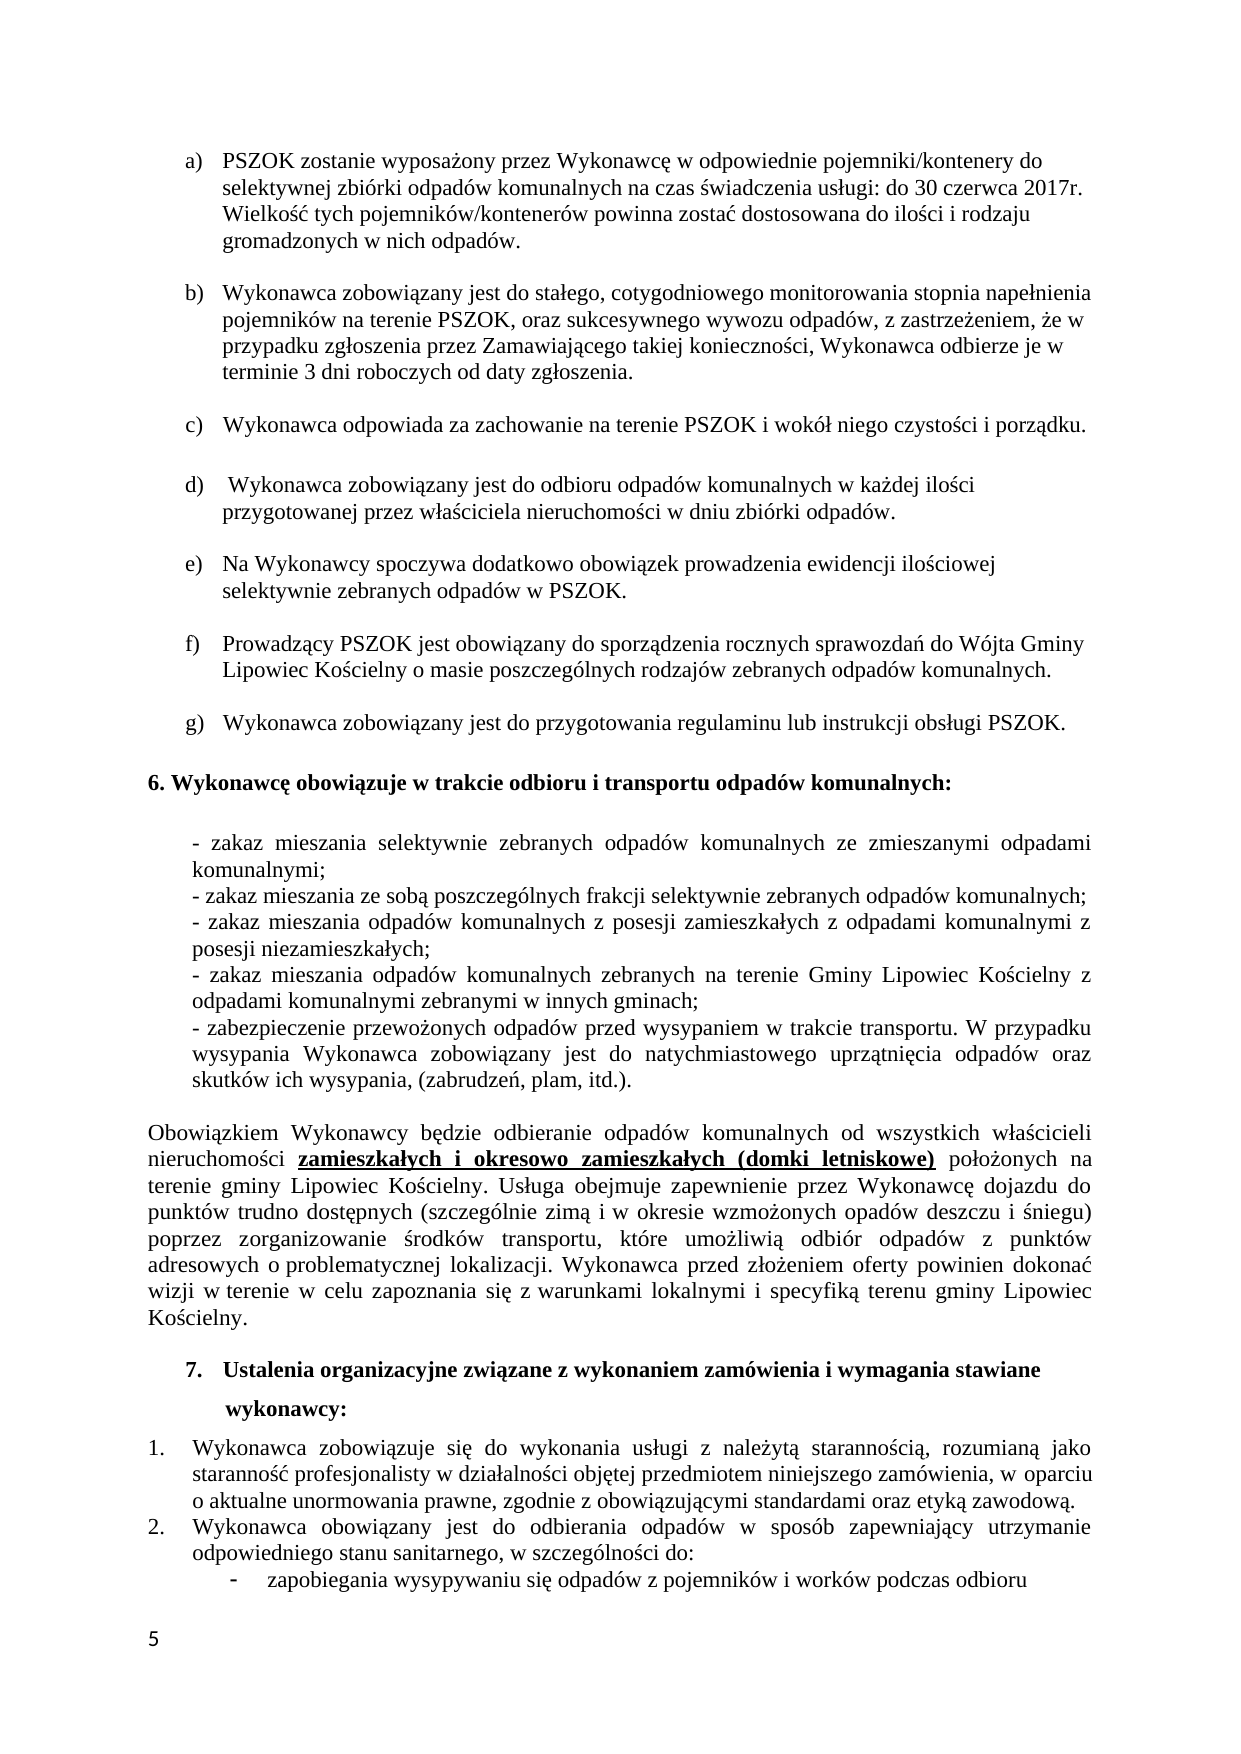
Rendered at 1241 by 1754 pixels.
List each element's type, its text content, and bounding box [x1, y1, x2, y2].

list Wykonawca zobowiązany jest do odbioru odpadów komunalnych w każdej ilości przygotowanej przez właściciela nieruchomości w dniu zbiórki odpadów. [185, 471, 1093, 524]
text - zakaz mieszania selektywnie zebranych odpadów komunalnych ze zmieszanymi odpadami komunalnymi; [192, 829, 1093, 882]
text - zakaz mieszania odpadów komunalnych z posesji zamieszkałych z odpadami komunalnymi z posesji niezamieszkałych; [192, 908, 1093, 961]
text wykonawcy: [185, 1395, 1093, 1422]
text Obowiązkiem Wykonawcy będzie odbieranie odpadów komunalnych od wszystkich właścicieli nieruchomości zamieszkałych i okresowo zamieszkałych (domki letniskowe) położonych na terenie gminy Lipowiec Kościelny. Usługa obejmuje zapewnienie przez Wykonawcę dojazdu do punktów trudno dostępnych (szczególnie zimą i w okresie wzmożonych opadów deszczu i śniegu) poprzez zorganizowanie środków transportu, które umożliwią odbiór odpadów z punktów adresowych o problematycznej lokalizacji. Wykonawca przed złożeniem oferty powinien dokonać wizji w terenie w celu zapoznania się z warunkami lokalnymi i specyfiką terenu gminy Lipowiec Kościelny. [148, 1119, 1093, 1330]
list Ustalenia organizacyjne związane z wykonaniem zamówienia i wymagania stawiane [185, 1356, 1093, 1383]
list Wykonawca odpowiada za zachowanie na terenie PSZOK i wokół niego czystości i porządku. [185, 411, 1093, 437]
list Na Wykonawcy spoczywa dodatkowo obowiązek prowadzenia ewidencji ilościowej selektywnie zebranych odpadów w PSZOK. [185, 551, 1093, 603]
list Wykonawca zobowiązany jest do stałego, cotygodniowego monitorowania stopnia napełnienia pojemników na terenie PSZOK, oraz sukcesywnego wywozu odpadów, z zastrzeżeniem, że w przypadku zgłoszenia przez Zamawiającego takiej konieczności, Wykonawca odbierze je w terminie 3 dni roboczych od daty zgłoszenia. [185, 279, 1093, 385]
text - zakaz mieszania odpadów komunalnych zebranych na terenie Gminy Lipowiec Kościelny z odpadami komunalnymi zebranymi w innych gminach; [192, 961, 1093, 1014]
text 6. Wykonawcę obowiązuje w trakcie odbioru i transportu odpadów komunalnych: [148, 769, 1093, 795]
list PSZOK zostanie wyposażony przez Wykonawcę w odpowiednie pojemniki/kontenery do selektywnej zbiórki odpadów komunalnych na czas świadczenia usługi: do 30 czerwca 2017r. Wielkość tych pojemników/kontenerów powinna zostać dostosowana do ilości i rodzaju gromadzonych w nich odpadów. [185, 148, 1093, 253]
list Wykonawca zobowiązany jest do przygotowania regulaminu lub instrukcji obsługi PSZOK. [185, 709, 1093, 735]
list Wykonawca obowiązany jest do odbierania odpadów w sposób zapewniający utrzymanie odpowiedniego stanu sanitarnego, w szczególności do: [148, 1513, 1093, 1566]
text - zabezpieczenie przewożonych odpadów przed wysypaniem w trakcie transportu. W przypadku wysypania Wykonawca zobowiązany jest do natychmiastowego uprzątnięcia odpadów oraz skutków ich wysypania, (zabrudzeń, plam, itd.). [192, 1014, 1093, 1093]
text - zakaz mieszania ze sobą poszczególnych frakcji selektywnie zebranych odpadów komunalnych; [192, 882, 1093, 908]
list Wykonawca zobowiązuje się do wykonania usługi z należytą starannością, rozumianą jako staranność profesjonalisty w działalności objętej przedmiotem niniejszego zamówienia, w oparciu o aktualne unormowania prawne, zgodnie z obowiązującymi standardami oraz etyką zawodową. [148, 1434, 1093, 1513]
list Prowadzący PSZOK jest obowiązany do sporządzenia rocznych sprawozdań do Wójta Gminy Lipowiec Kościelny o masie poszczególnych rodzajów zebranych odpadów komunalnych. [185, 629, 1093, 682]
list zapobiegania wysypywaniu się odpadów z pojemników i worków podczas odbioru [229, 1566, 1093, 1592]
